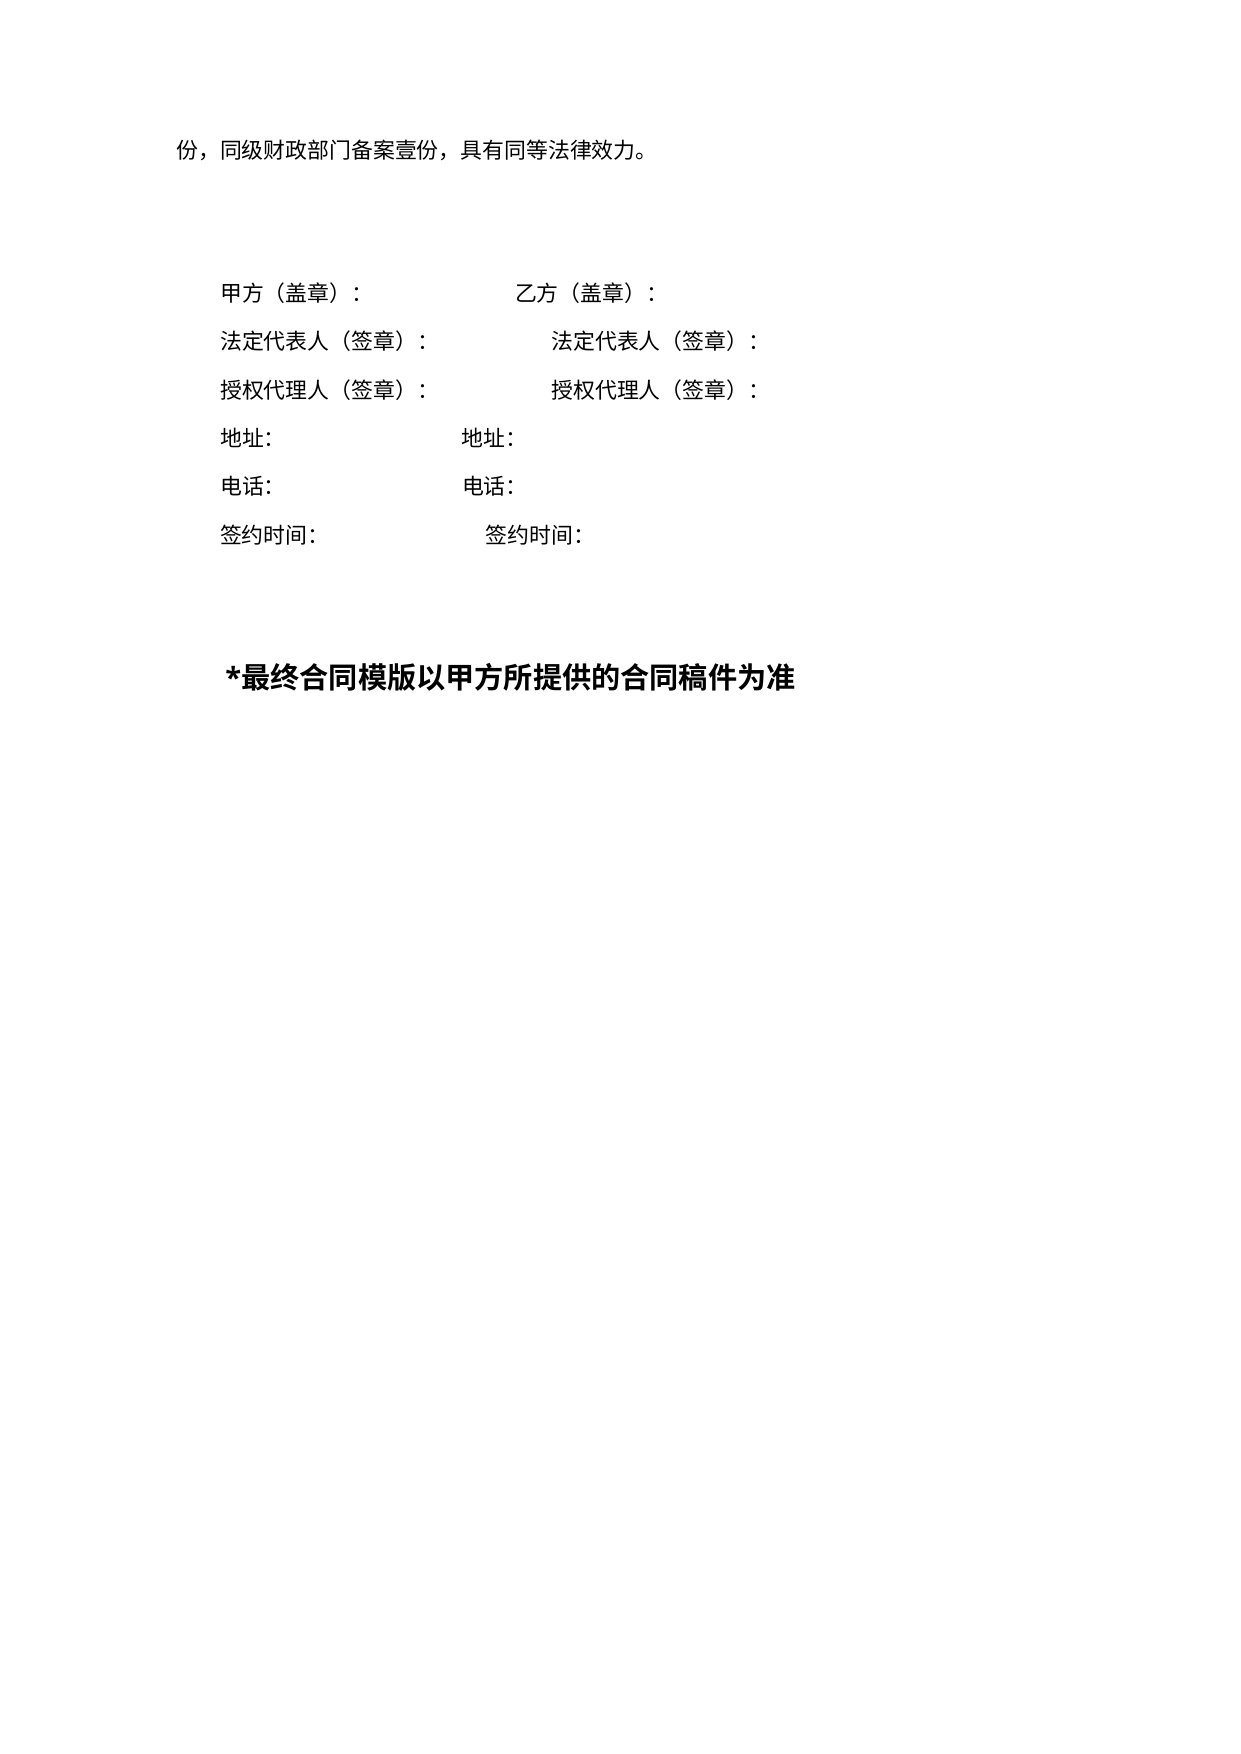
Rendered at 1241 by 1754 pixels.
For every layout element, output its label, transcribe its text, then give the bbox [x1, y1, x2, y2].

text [176, 132, 1069, 165]
text 地址： 地址： [176, 421, 1069, 453]
text 电话： 电话： [176, 469, 1069, 501]
text 甲方（盖章）： 乙方（盖章）： [176, 276, 1069, 308]
text *最终合同模版以甲方所提供的合同稿件为准 [176, 643, 1069, 708]
text 授权代理人（签章）： 授权代理人（签章）： [176, 372, 1069, 405]
text 签约时间： 签约时间： [176, 517, 1069, 550]
text 法定代表人（签章）： 法定代表人（签章）： [176, 324, 1069, 356]
